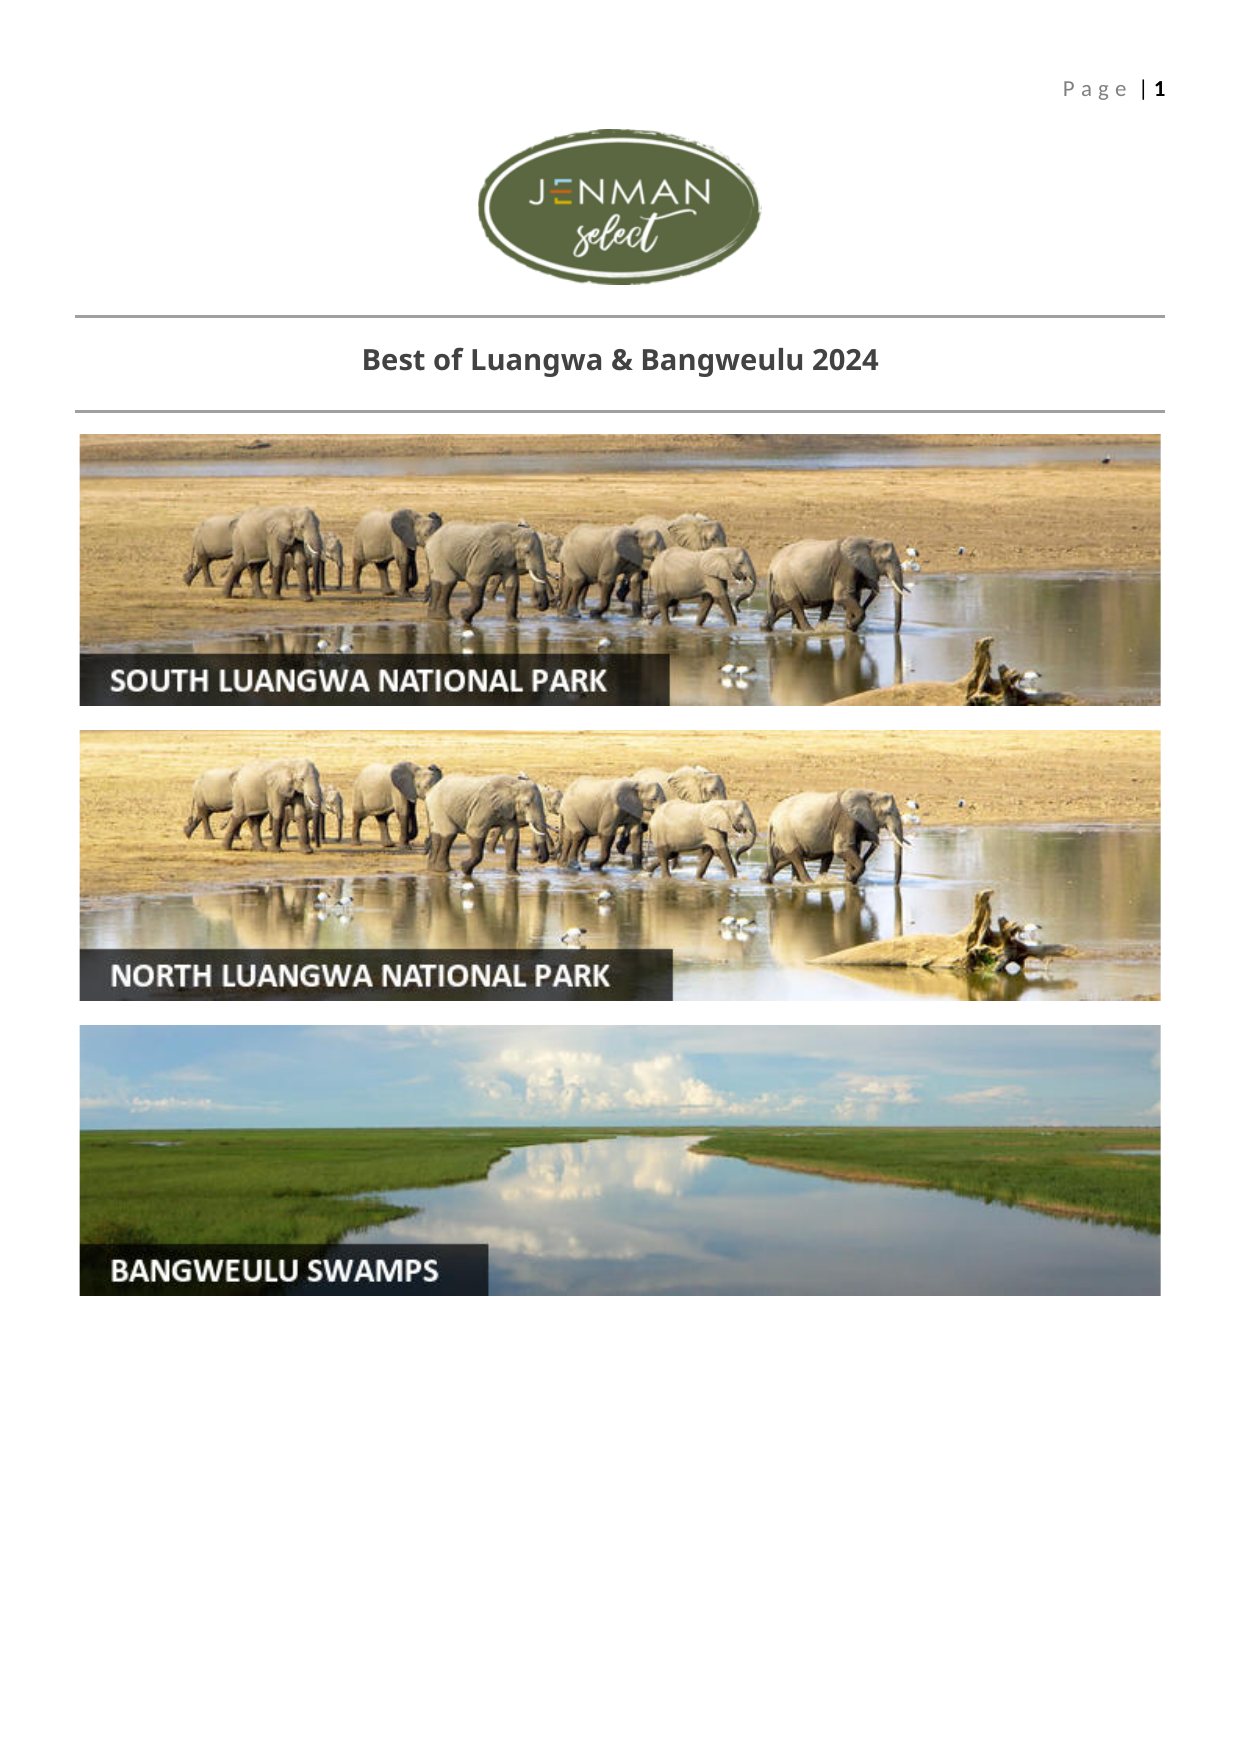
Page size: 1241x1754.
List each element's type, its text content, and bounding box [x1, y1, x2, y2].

subtitle Best of Luangwa & Bangweulu 2024 [75, 339, 1165, 379]
